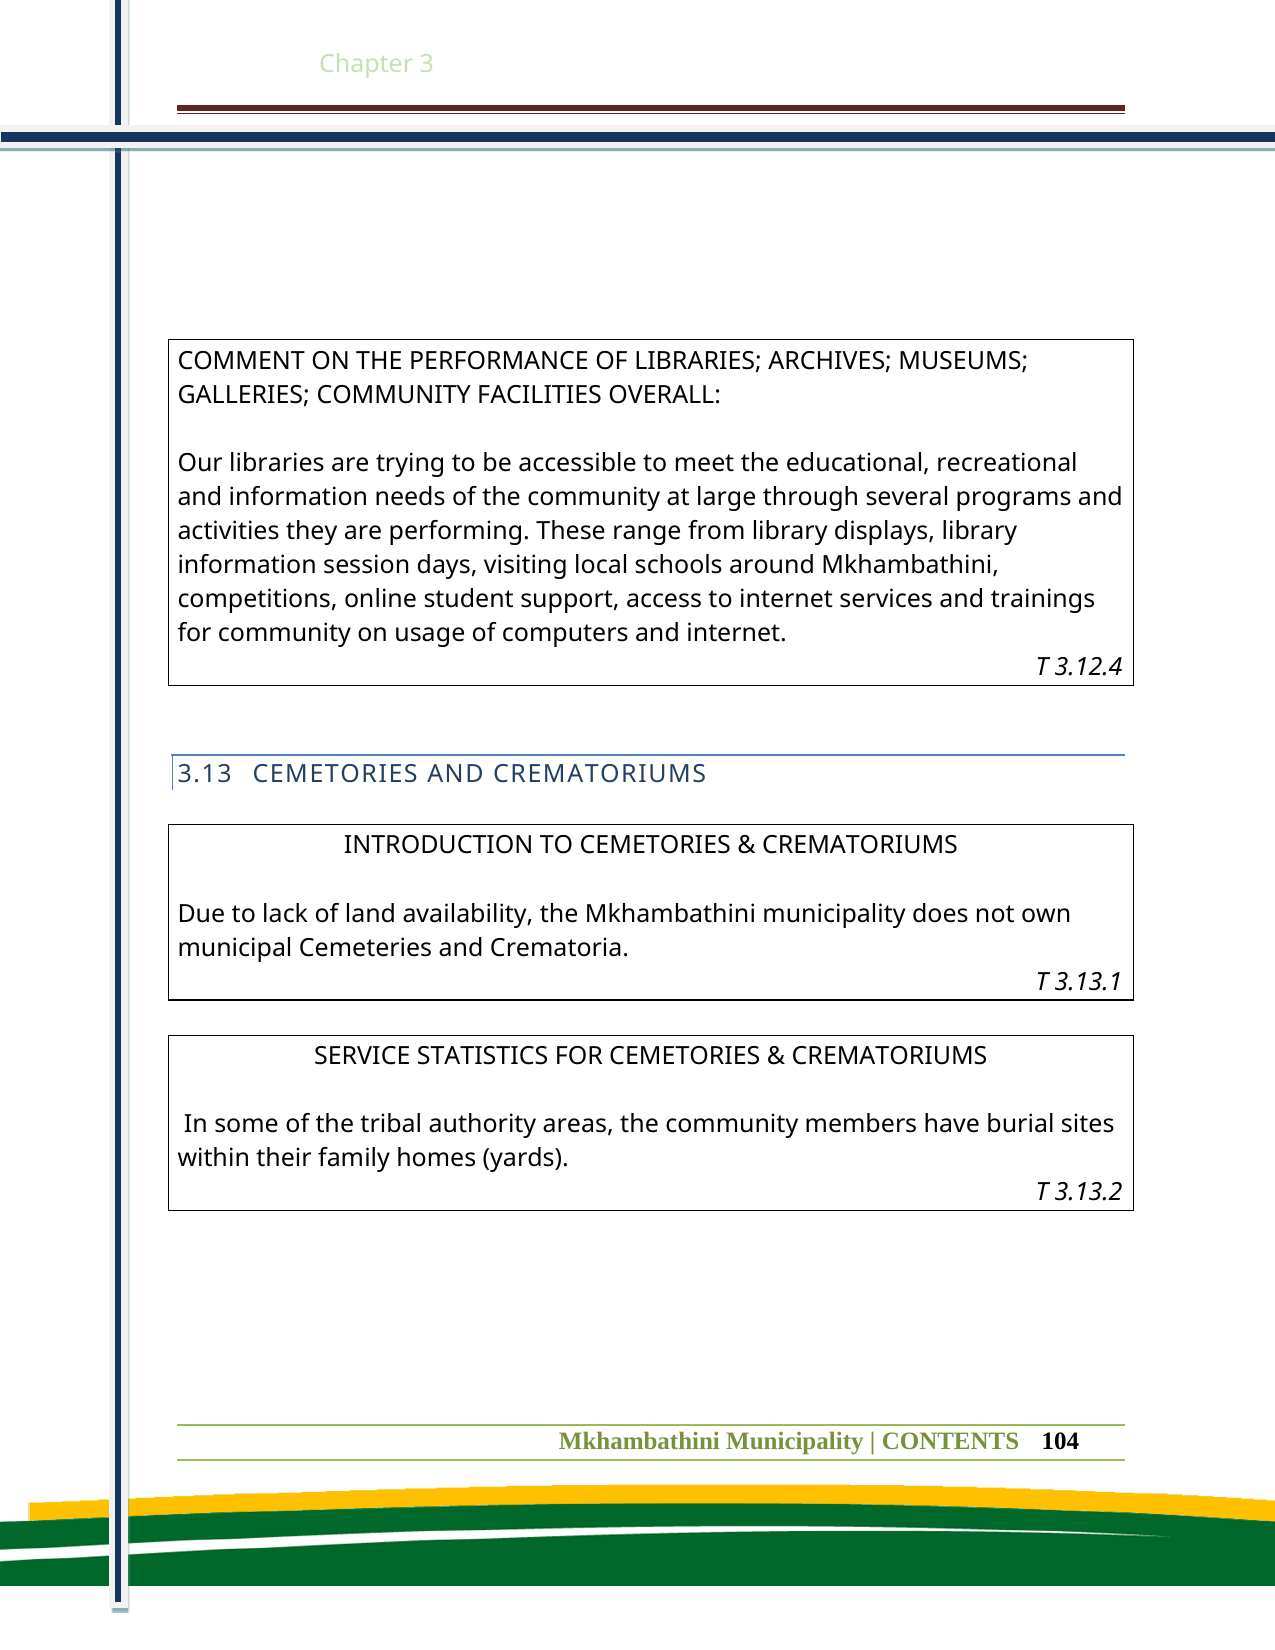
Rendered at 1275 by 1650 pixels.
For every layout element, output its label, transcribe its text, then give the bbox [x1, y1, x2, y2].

subtitle 3.13 CEMETORIES AND CREMATORIUMS [173, 756, 1125, 790]
picture [130, 1484, 1275, 1586]
text COMMENT ON THE PERFORMANCE OF LIBRARIES; ARCHIVES; MUSEUMS; GALLERIES; COMMUNITY FACILITIES OVERALL: [169, 340, 1133, 411]
text In some of the tribal authority areas, the community members have burial sites within their family homes (yards). [177, 1106, 1125, 1171]
picture [0, 1484, 109, 1586]
text Our libraries are trying to be accessible to meet the educational, recreational and information needs of the community at large through several programs and activities they are performing. These range from library displays, library information session days, visiting local schools around Mkhambathini, competitions, online student support, access to internet services and trainings for community on usage of computers and internet. [177, 444, 1125, 646]
text T 3.12.4 [169, 646, 1133, 685]
text Due to lack of land availability, the Mkhambathini municipality does not own municipal Cemeteries and Crematoria. [177, 895, 1125, 960]
text INTRODUCTION TO CEMETORIES & CREMATORIUMS [169, 825, 1133, 861]
text T 3.13.2 [169, 1171, 1133, 1210]
text T 3.13.1 [169, 960, 1133, 999]
text SERVICE STATISTICS FOR CEMETORIES & CREMATORIUMS [169, 1036, 1133, 1072]
